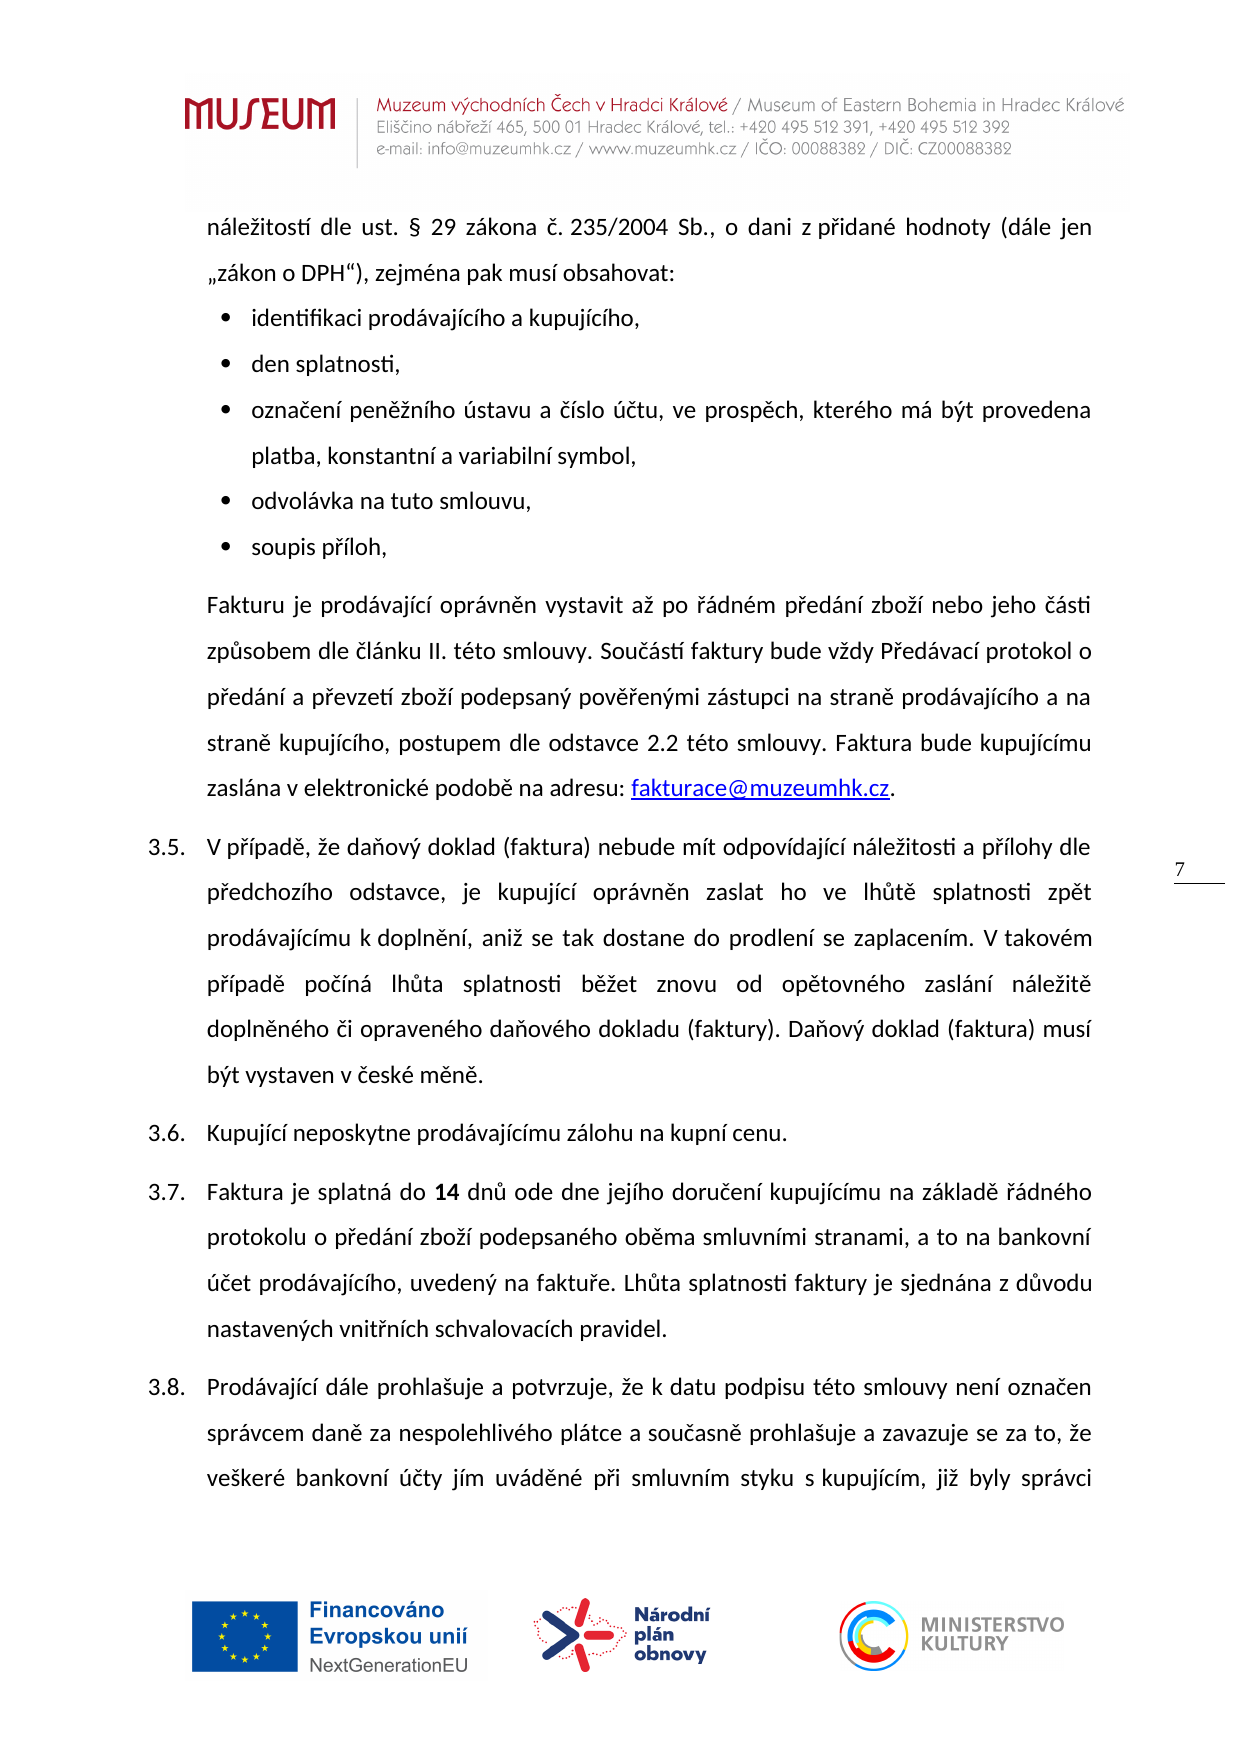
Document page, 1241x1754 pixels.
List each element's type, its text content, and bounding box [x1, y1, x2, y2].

picture [184, 73, 1130, 212]
list odvolávka na tuto smlouvu, [221, 486, 1093, 516]
text 3.6. Kupující neposkytne prodávajícímu zálohu na kupní cenu. [148, 1117, 1093, 1148]
picture [184, 1590, 488, 1681]
picture [839, 1601, 1064, 1671]
list soupis příloh, [221, 531, 1093, 562]
text Fakturu je prodávající oprávněn vystavit až po řádném předání zboží nebo jeho části způsobem dle článku II. této smlouvy. Součástí faktury bude vždy Předávací protokol o předání a převzetí zboží podepsaný pověřenými zástupci na straně prodávajícího a na straně kupujícího, postupem dle odstavce 2.2 této smlouvy. Faktura bude kupujícímu zaslána v elektronické podobě na adresu: fakturace@muzeumhk.cz. [169, 589, 1093, 803]
list V případě, že daňový doklad (faktura) nebude mít odpovídající náležitosti a přílohy dle předchozího odstavce, je kupující oprávněn zaslat ho ve lhůtě splatnosti zpět prodávajícímu k doplnění, aniž se tak dostane do prodlení se zaplacením. V takovém případě počíná lhůta splatnosti běžet znovu od opětovného zaslání náležitě doplněného či opraveného daňového dokladu (faktury). Daňový doklad (faktura) musí být vystaven v české měně. [148, 831, 1093, 1090]
list označení peněžního ústavu a číslo účtu, ve prospěch, kterého má být provedena platba, konstantní a variabilní symbol, [221, 394, 1093, 470]
list den splatnosti, [221, 348, 1093, 379]
list identifikaci prodávajícího a kupujícího, [221, 303, 1093, 333]
picture [533, 1598, 711, 1672]
list Faktura je splatná do 14 dnů ode dne jejího doručení kupujícímu na základě řádného protokolu o předání zboží podepsaného oběma smluvními stranami, a to na bankovní účet prodávajícího, uvedený na faktuře. Lhůta splatnosti faktury je sjednána z důvodu nastavených vnitřních schvalovacích pravidel. [148, 1176, 1093, 1343]
